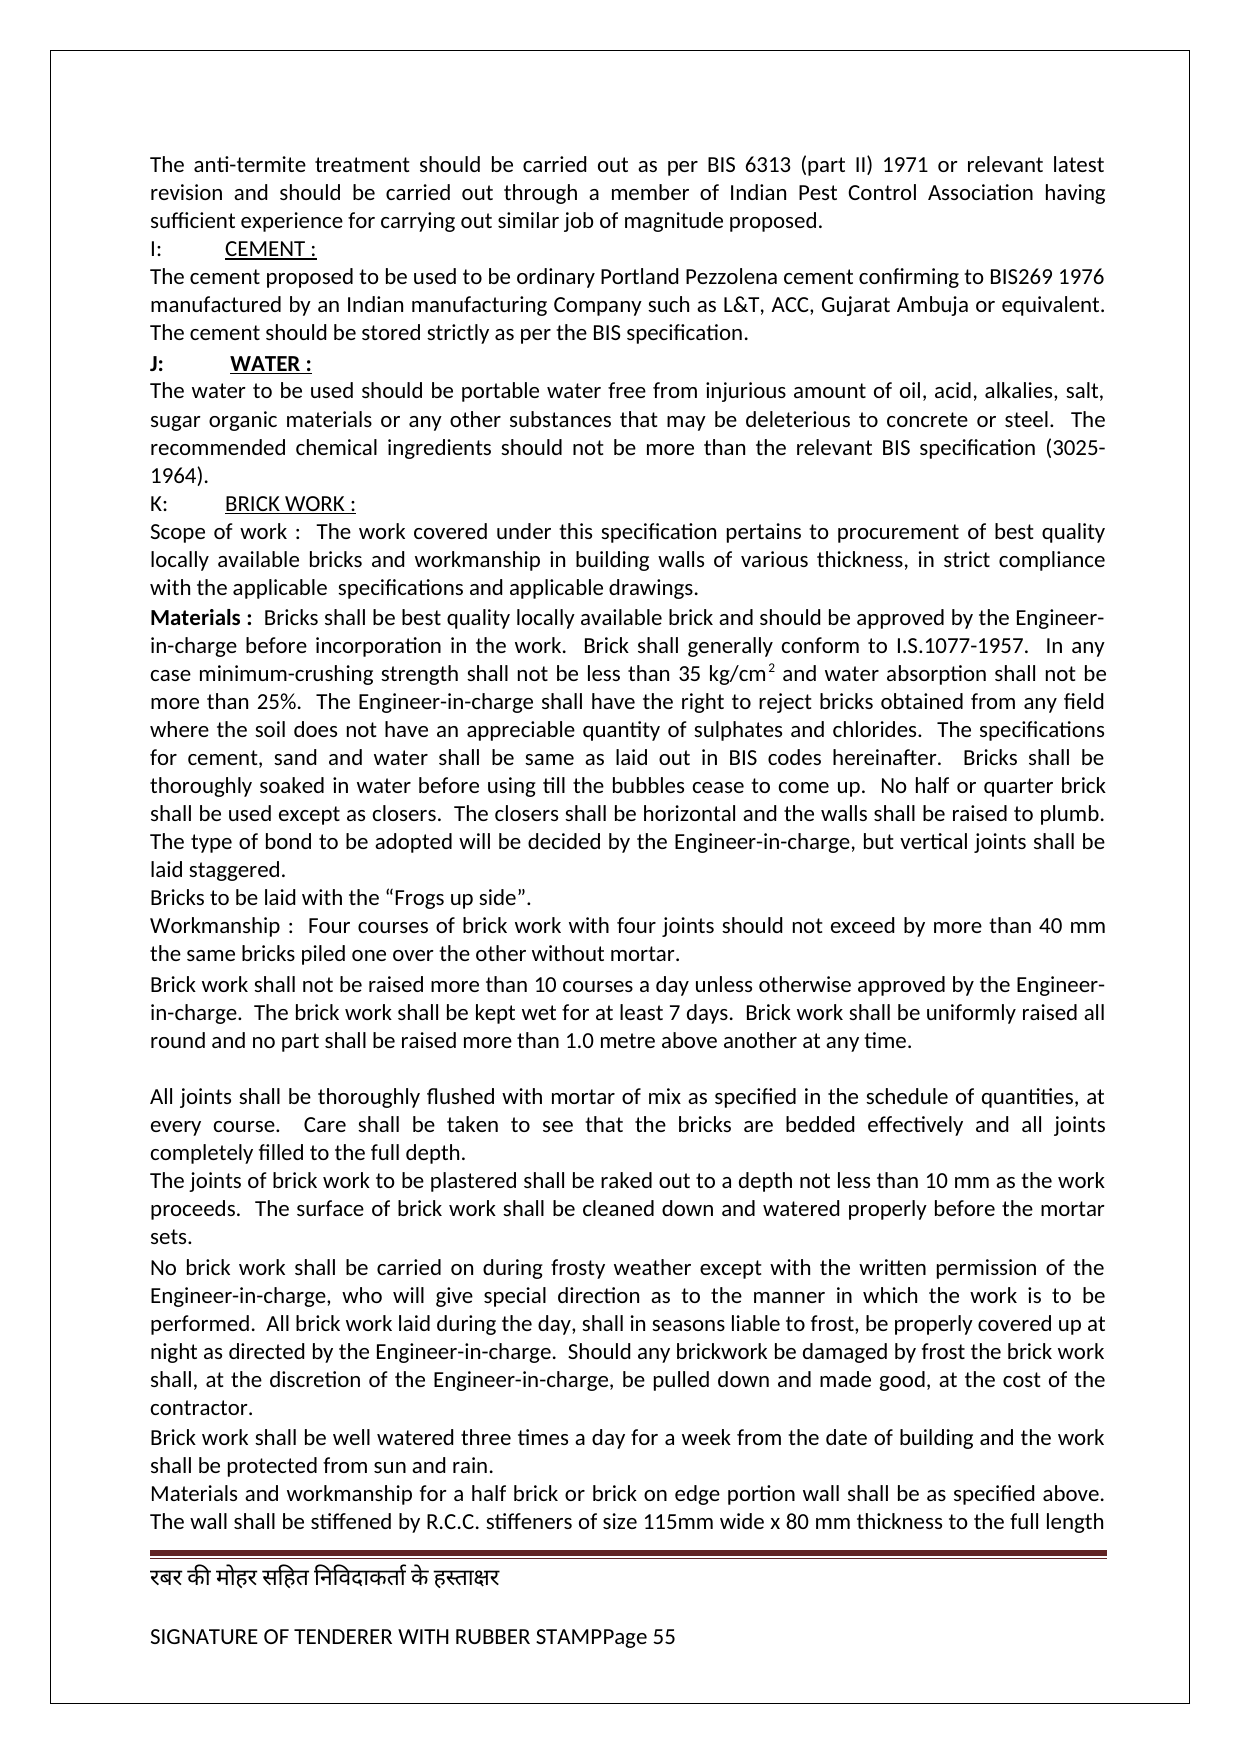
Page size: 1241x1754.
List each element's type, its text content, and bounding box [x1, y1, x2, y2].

text Brick work shall be well watered three times a day for a week from the date of building and the work shall be protected from sun and rain. [150, 1423, 1107, 1479]
text The cement proposed to be used to be ordinary Portland Pezzolena cement confirming to BIS269 1976 manufactured by an Indian manufacturing Company such as L&T, ACC, Gujarat Ambuja or equivalent. The cement should be stored strictly as per the BIS specification. [150, 262, 1107, 346]
text K: BRICK WORK : [150, 489, 1107, 517]
text Workmanship : Four courses of brick work with four joints should not exceed by more than 40 mm the same bricks piled one over the other without mortar. [150, 912, 1107, 968]
text All joints shall be thoroughly flushed with mortar of mix as specified in the schedule of quantities, at every course. Care shall be taken to see that the bricks are bedded effectively and all joints completely filled to the full depth. [150, 1082, 1107, 1166]
text Bricks to be laid with the “Frogs up side”. [150, 883, 1107, 912]
text Materials : Bricks shall be best quality locally available brick and should be approved by the Engineer-in-charge before incorporation in the work. Brick shall generally conform to I.S.1077-1957. In any case minimum-crushing strength shall not be less than 35 kg/cm2 and water absorption shall not be more than 25%. The Engineer-in-charge shall have the right to reject bricks obtained from any field where the soil does not have an appreciable quantity of sulphates and chlorides. The specifications for cement, sand and water shall be same as laid out in BIS codes hereinafter. Bricks shall be thoroughly soaked in water before using till the bubbles cease to come up. No half or quarter brick shall be used except as closers. The closers shall be horizontal and the walls shall be raised to plumb. The type of bond to be adopted will be decided by the Engineer-in-charge, but vertical joints shall be laid staggered. [150, 603, 1107, 883]
text The water to be used should be portable water free from injurious amount of oil, acid, alkalies, salt, sugar organic materials or any other substances that may be deleterious to concrete or steel. The recommended chemical ingredients should not be more than the relevant BIS specification (3025-1964). [150, 377, 1107, 489]
text I: CEMENT : [150, 234, 1107, 262]
text The anti-termite treatment should be carried out as per BIS 6313 (part II) 1971 or relevant latest revision and should be carried out through a member of Indian Pest Control Association having sufficient experience for carrying out similar job of magnitude proposed. [150, 150, 1107, 234]
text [150, 1479, 1107, 1536]
text No brick work shall be carried on during frosty weather except with the written permission of the Engineer-in-charge, who will give special direction as to the manner in which the work is to be performed. All brick work laid during the day, shall in seasons liable to frost, be properly covered up at night as directed by the Engineer-in-charge. Should any brickwork be damaged by frost the brick work shall, at the discretion of the Engineer-in-charge, be pulled down and made good, at the cost of the contractor. [150, 1253, 1107, 1421]
text The joints of brick work to be plastered shall be raked out to a depth not less than 10 mm as the work proceeds. The surface of brick work shall be cleaned down and watered properly before the mortar sets. [150, 1166, 1107, 1250]
text Scope of work : The work covered under this specification pertains to procurement of best quality locally available bricks and workmanship in building walls of various thickness, in strict compliance with the applicable specifications and applicable drawings. [150, 517, 1107, 601]
text Brick work shall not be raised more than 10 courses a day unless otherwise approved by the Engineer-in-charge. The brick work shall be kept wet for at least 7 days. Brick work shall be uniformly raised all round and no part shall be raised more than 1.0 metre above another at any time. [150, 970, 1107, 1054]
text J: WATER : [150, 349, 1107, 377]
